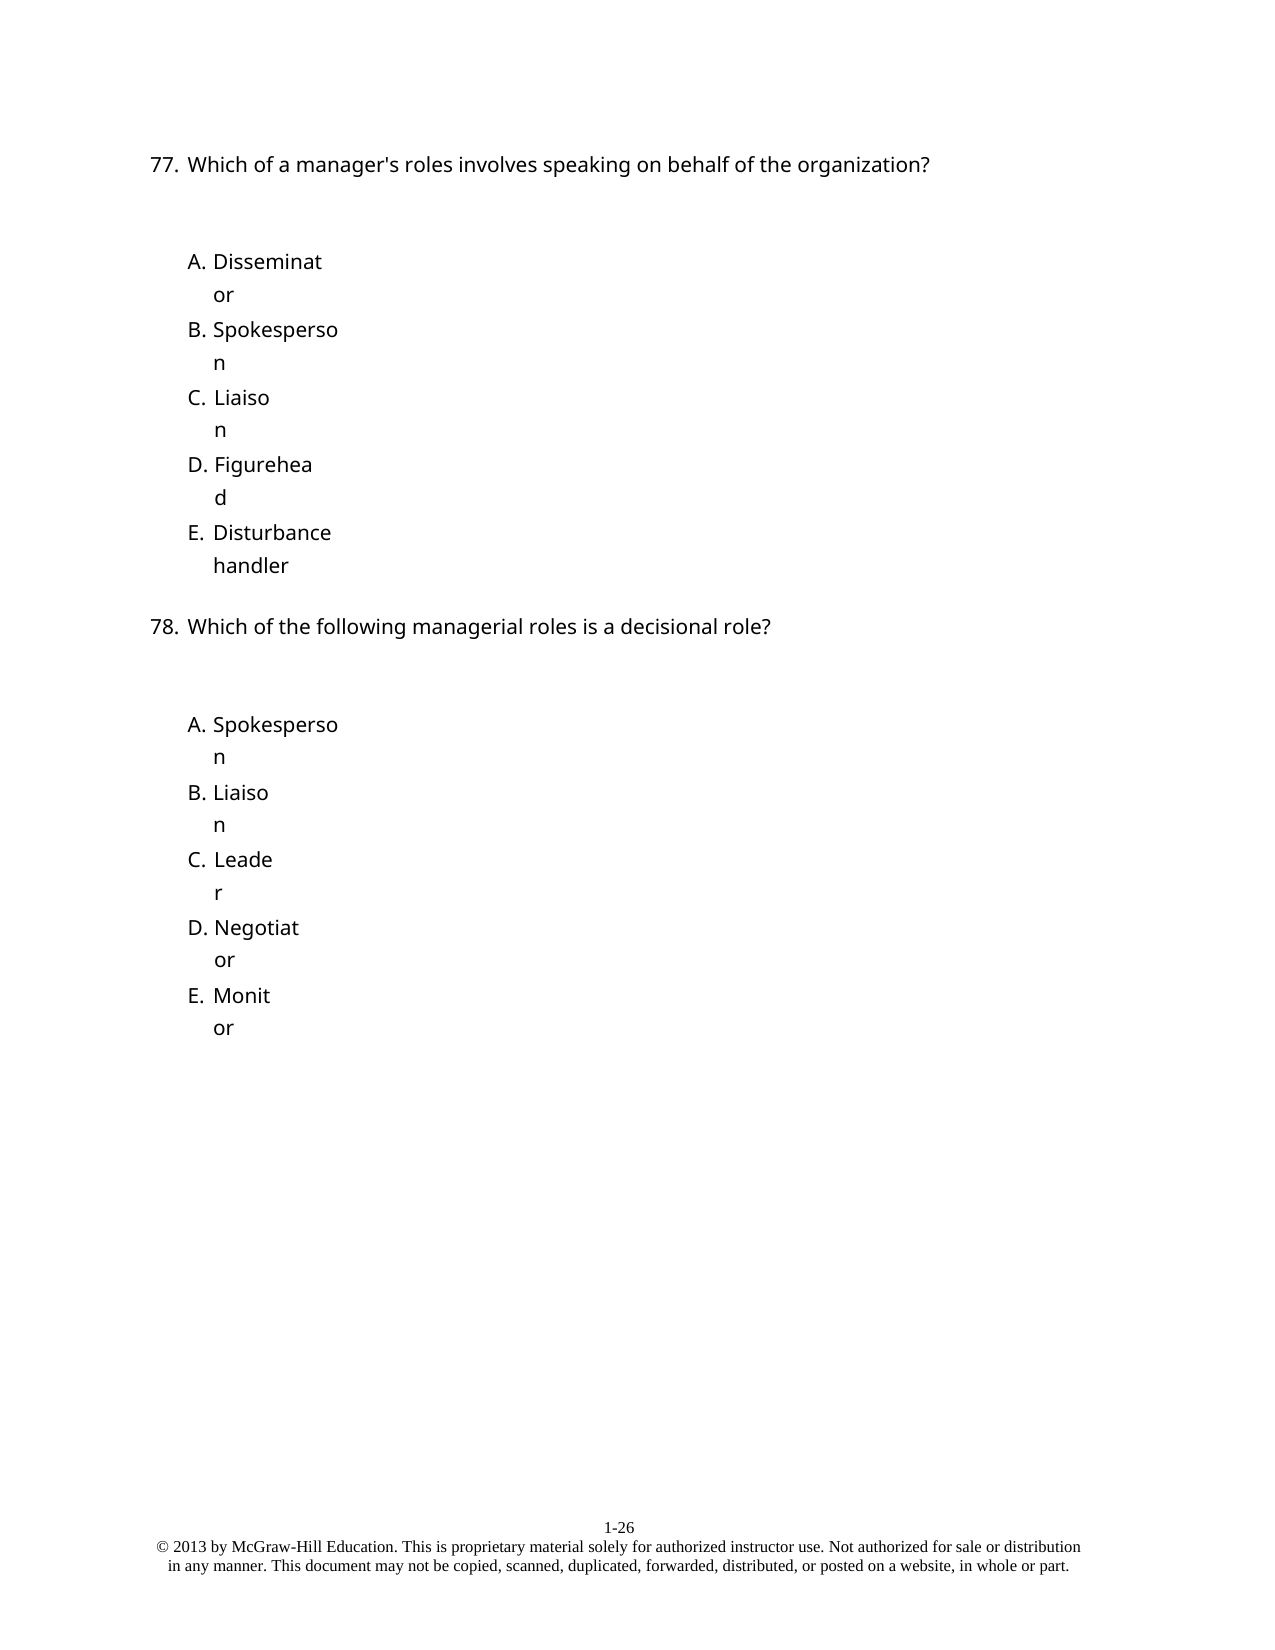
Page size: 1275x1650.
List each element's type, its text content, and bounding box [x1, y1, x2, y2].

table_header Which of the following managerial roles is a decisional role? [188, 613, 1087, 1046]
table_header 78. [150, 613, 187, 1046]
table_header 77. [150, 150, 187, 583]
table_header Which of a manager's roles involves speaking on behalf of the organization? [188, 150, 1087, 583]
